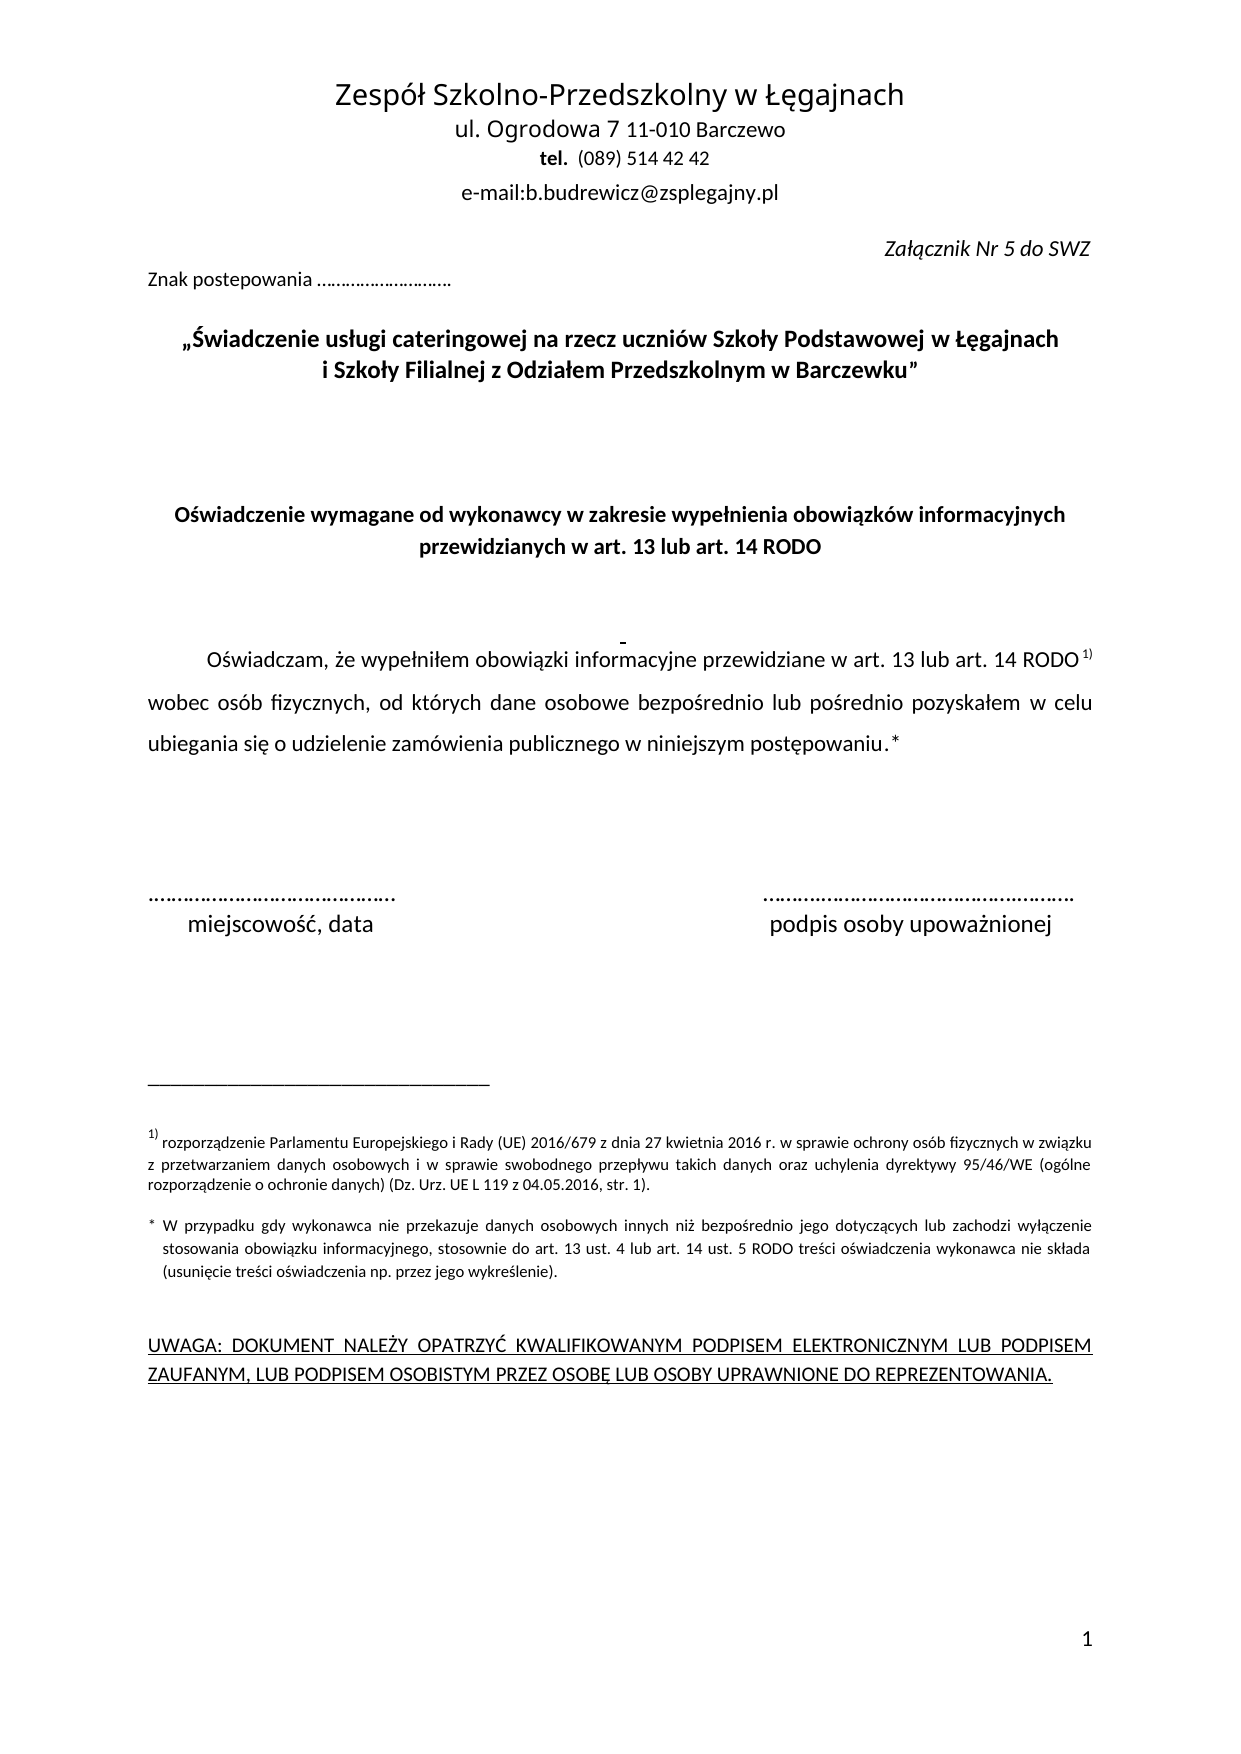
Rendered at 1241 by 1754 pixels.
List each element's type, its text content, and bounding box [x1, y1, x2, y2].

text Załącznik Nr 5 do SWZ [148, 234, 1093, 262]
text UWAGA: DOKUMENT NALEŻY OPATRZYĆ KWALIFIKOWANYM PODPISEM ELEKTRONICZNYM LUB PODPISEM ZAUFANYM, LUB PODPISEM OSOBISTYM PRZEZ OSOBĘ LUB OSOBY UPRAWNIONE DO REPREZENTOWANIA. [148, 1355, 1093, 1387]
text UWAGA: DOKUMENT NALEŻY OPATRZYĆ KWALIFIKOWANYM PODPISEM ELEKTRONICZNYM LUB PODPISEM ZAUFANYM, LUB PODPISEM OSOBISTYM PRZEZ OSOBĘ LUB OSOBY UPRAWNIONE DO REPREZENTOWANIA. [148, 1332, 1093, 1354]
text * W przypadku gdy wykonawca nie przekazuje danych osobowych innych niż bezpośrednio jego dotyczących lub zachodzi wyłączenie stosowania obowiązku informacyjnego, stosownie do art. 13 ust. 4 lub art. 14 ust. 5 RODO treści oświadczenia wykonawca nie składa (usunięcie treści oświadczenia np. przez jego wykreślenie). [148, 1215, 1093, 1282]
text miejscowość, data podpis osoby upoważnionej [148, 908, 1093, 939]
text 1) rozporządzenie Parlamentu Europejskiego i Rady (UE) 2016/679 z dnia 27 kwietnia 2016 r. w sprawie ochrony osób fizycznych w związku z przetwarzaniem danych osobowych i w sprawie swobodnego przepływu takich danych oraz uchylenia dyrektywy 95/46/WE (ogólne rozporządzenie o ochronie danych) (Dz. Urz. UE L 119 z 04.05.2016, str. 1). [148, 1126, 1093, 1195]
text Znak postepowania ………………………. [148, 266, 1093, 291]
text „Świadczenie usługi cateringowej na rzecz uczniów Szkoły Podstawowej w Łęgajnach i Szkoły Filialnej z Odziałem Przedszkolnym w Barczewku” [148, 323, 1093, 384]
text Oświadczenie wymagane od wykonawcy w zakresie wypełnienia obowiązków informacyjnych przewidzianych w art. 13 lub art. 14 RODO [148, 500, 1093, 560]
text ______________________________ [148, 1061, 1093, 1089]
text Oświadczam, że wypełniłem obowiązki informacyjne przewidziane w art. 13 lub art. 14 RODO1) wobec osób fizycznych, od których dane osobowe bezpośrednio lub pośrednio pozyskałem w celu ubiegania się o udzielenie zamówienia publicznego w niniejszym postępowaniu.* [148, 646, 1093, 758]
text .…………………………………… ……….…………………………….………. [148, 878, 1093, 908]
